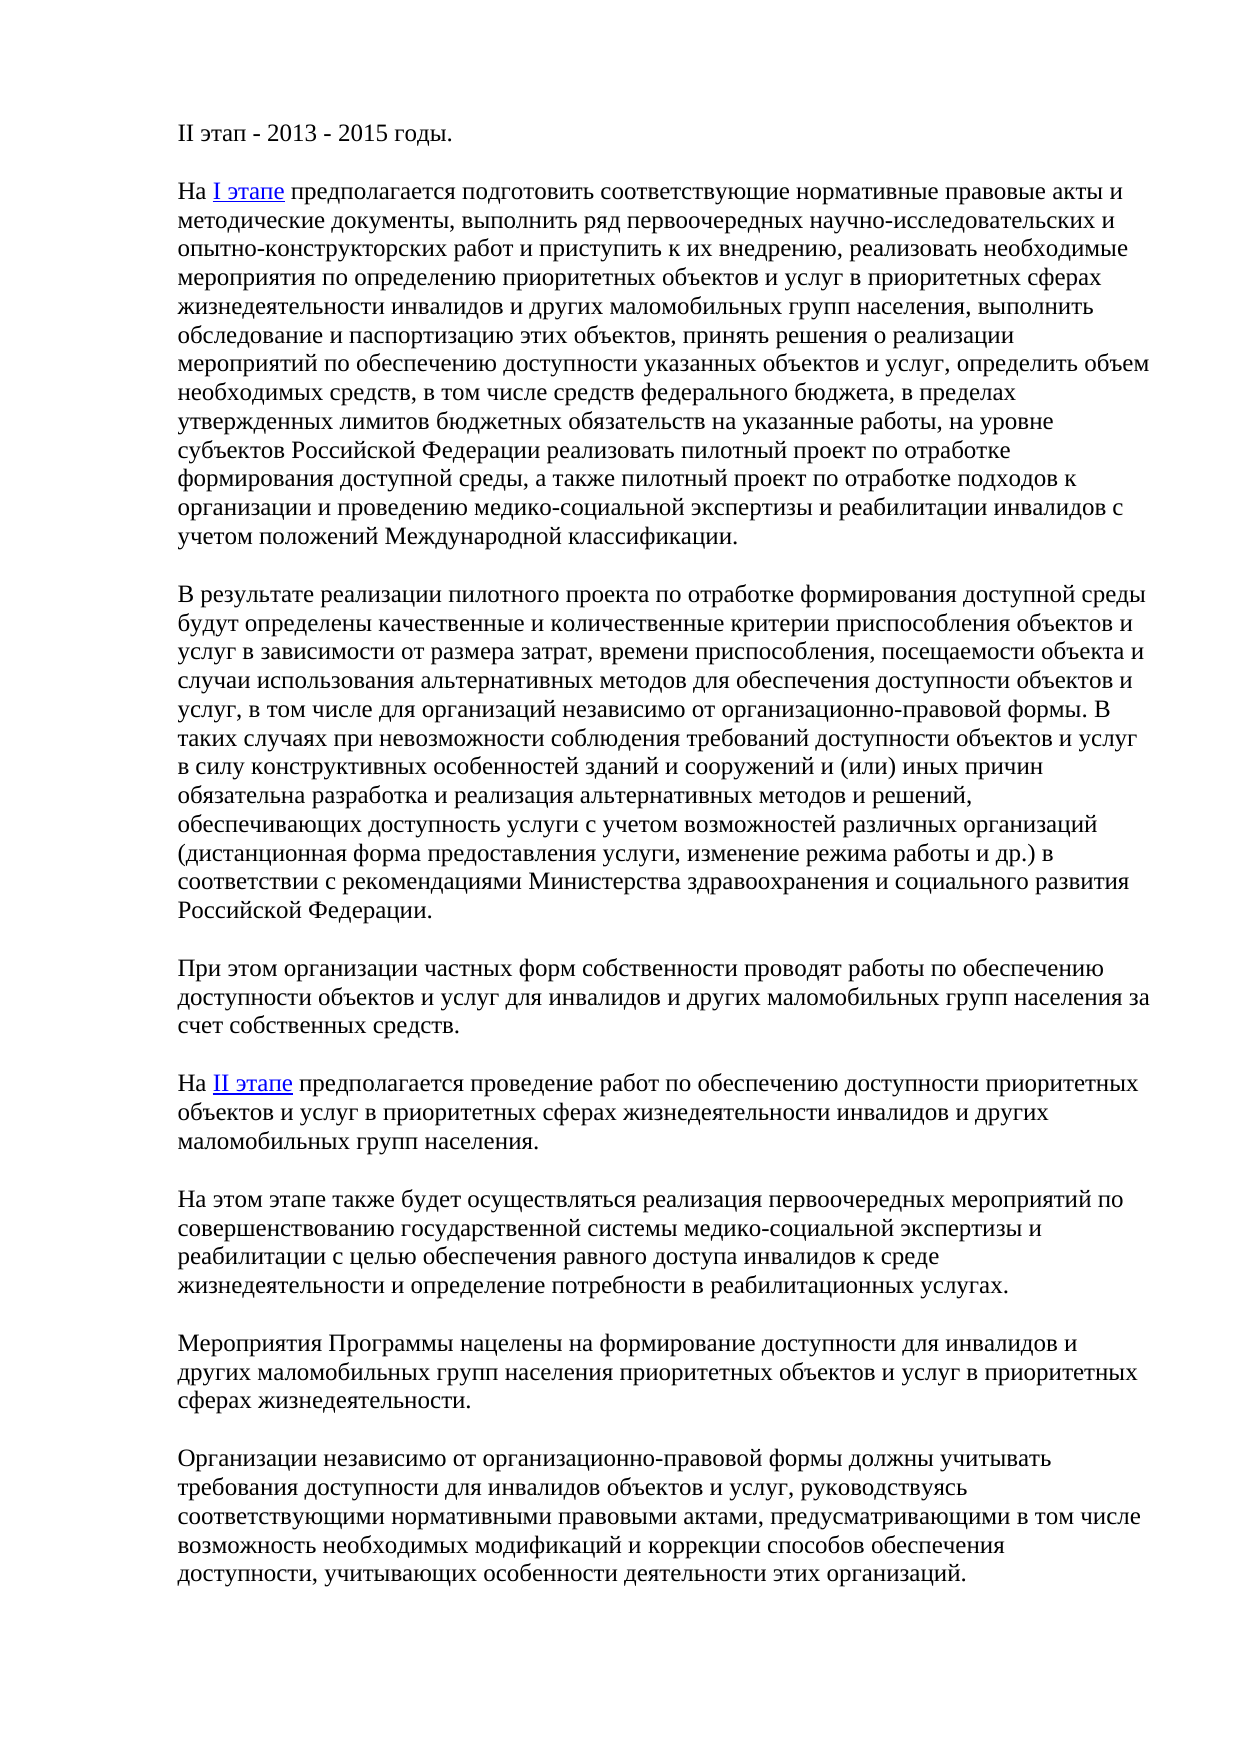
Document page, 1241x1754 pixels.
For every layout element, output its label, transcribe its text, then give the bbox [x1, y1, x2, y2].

text На этом этапе также будет осуществляться реализация первоочередных мероприятий по совершенствованию государственной системы медико-социальной экспертизы и реабилитации с целью обеспечения равного доступа инвалидов к среде жизнедеятельности и определение потребности в реабилитационных услугах. [177, 1184, 1152, 1299]
text В результате реализации пилотного проекта по отработке формирования доступной среды будут определены качественные и количественные критерии приспособления объектов и услуг в зависимости от размера затрат, времени приспособления, посещаемости объекта и случаи использования альтернативных методов для обеспечения доступности объектов и услуг, в том числе для организаций независимо от организационно-правовой формы. В таких случаях при невозможности соблюдения требований доступности объектов и услуг в силу конструктивных особенностей зданий и сооружений и (или) иных причин обязательна разработка и реализация альтернативных методов и решений, обеспечивающих доступность услуги с учетом возможностей различных организаций (дистанционная форма предоставления услуги, изменение режима работы и др.) в соответствии с рекомендациями Министерства здравоохранения и социального развития Российской Федерации. [177, 579, 1152, 924]
text На I этапе предполагается подготовить соответствующие нормативные правовые акты и методические документы, выполнить ряд первоочередных научно-исследовательских и опытно-конструкторских работ и приступить к их внедрению, реализовать необходимые мероприятия по определению приоритетных объектов и услуг в приоритетных сферах жизнедеятельности инвалидов и других маломобильных групп населения, выполнить обследование и паспортизацию этих объектов, принять решения о реализации мероприятий по обеспечению доступности указанных объектов и услуг, определить объем необходимых средств, в том числе средств федерального бюджета, в пределах утвержденных лимитов бюджетных обязательств на указанные работы, на уровне субъектов Российской Федерации реализовать пилотный проект по отработке формирования доступной среды, а также пилотный проект по отработке подходов к организации и проведению медико-социальной экспертизы и реабилитации инвалидов с учетом положений Международной классификации. [177, 176, 1152, 550]
text II этап - 2013 - 2015 годы. [177, 118, 1152, 147]
text На II этапе предполагается проведение работ по обеспечению доступности приоритетных объектов и услуг в приоритетных сферах жизнедеятельности инвалидов и других маломобильных групп населения. [177, 1068, 1152, 1155]
text При этом организации частных форм собственности проводят работы по обеспечению доступности объектов и услуг для инвалидов и других маломобильных групп населения за счет собственных средств. [177, 953, 1152, 1039]
text Организации независимо от организационно-правовой формы должны учитывать требования доступности для инвалидов объектов и услуг, руководствуясь соответствующими нормативными правовыми актами, предусматривающими в том числе возможность необходимых модификаций и коррекции способов обеспечения доступности, учитывающих особенности деятельности этих организаций. [177, 1443, 1152, 1587]
text Мероприятия Программы нацелены на формирование доступности для инвалидов и других маломобильных групп населения приоритетных объектов и услуг в приоритетных сферах жизнедеятельности. [177, 1328, 1152, 1414]
